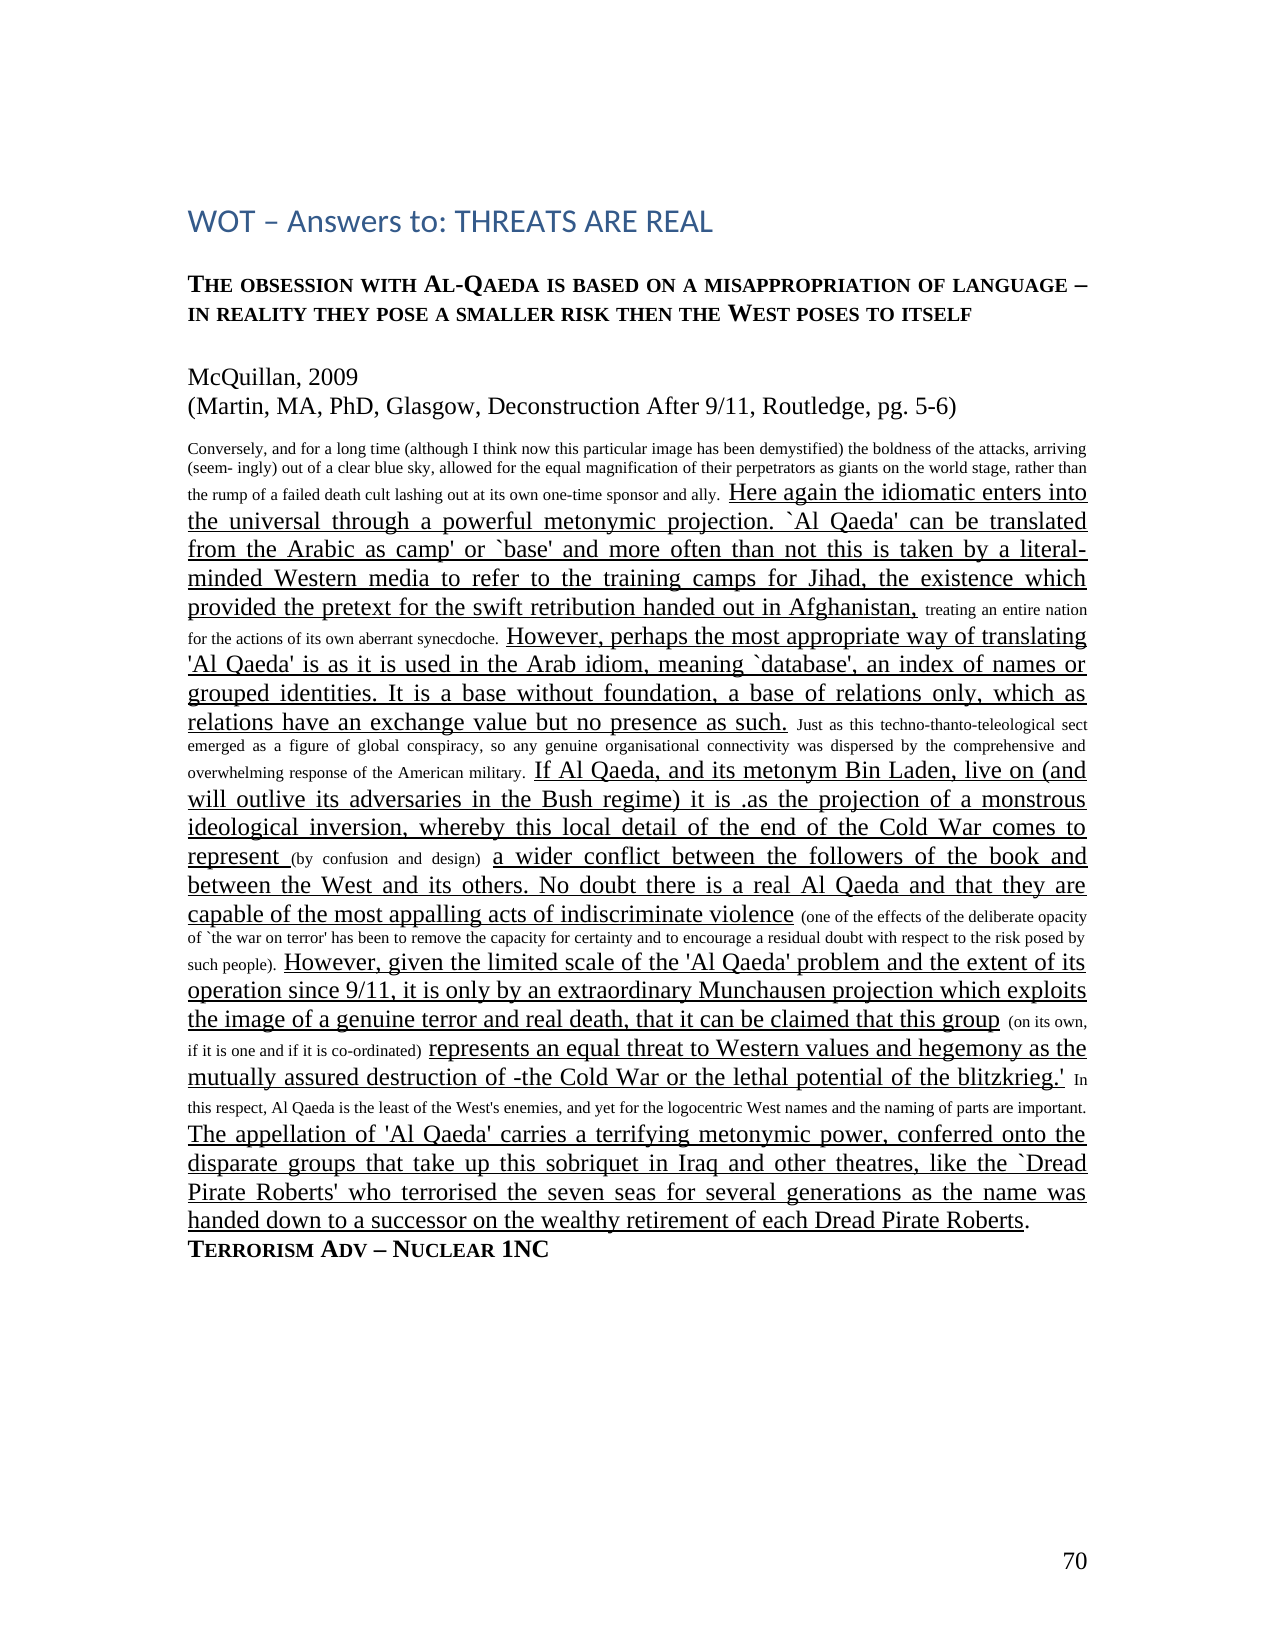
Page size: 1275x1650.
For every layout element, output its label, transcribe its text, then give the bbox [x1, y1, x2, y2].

text McQuillan, 2009 [187, 362, 1087, 391]
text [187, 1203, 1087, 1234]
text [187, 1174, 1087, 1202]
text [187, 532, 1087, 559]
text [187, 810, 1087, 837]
subtitle Terrorism Adv – Nuclear 1NC [187, 1234, 1087, 1263]
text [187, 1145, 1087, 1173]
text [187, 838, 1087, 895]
subtitle WOT – Answers to: THREATS ARE REAL [187, 200, 1087, 241]
text (Martin, MA, PhD, Glasgow, Deconstruction After 9/11, Routledge, pg. 5-6) [187, 391, 1087, 419]
subtitle The obsession with Al-Qaeda is based on a misappropriation of language – in reality they pose a smaller risk then the West poses to itself [187, 269, 1087, 327]
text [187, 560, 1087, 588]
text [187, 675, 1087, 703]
